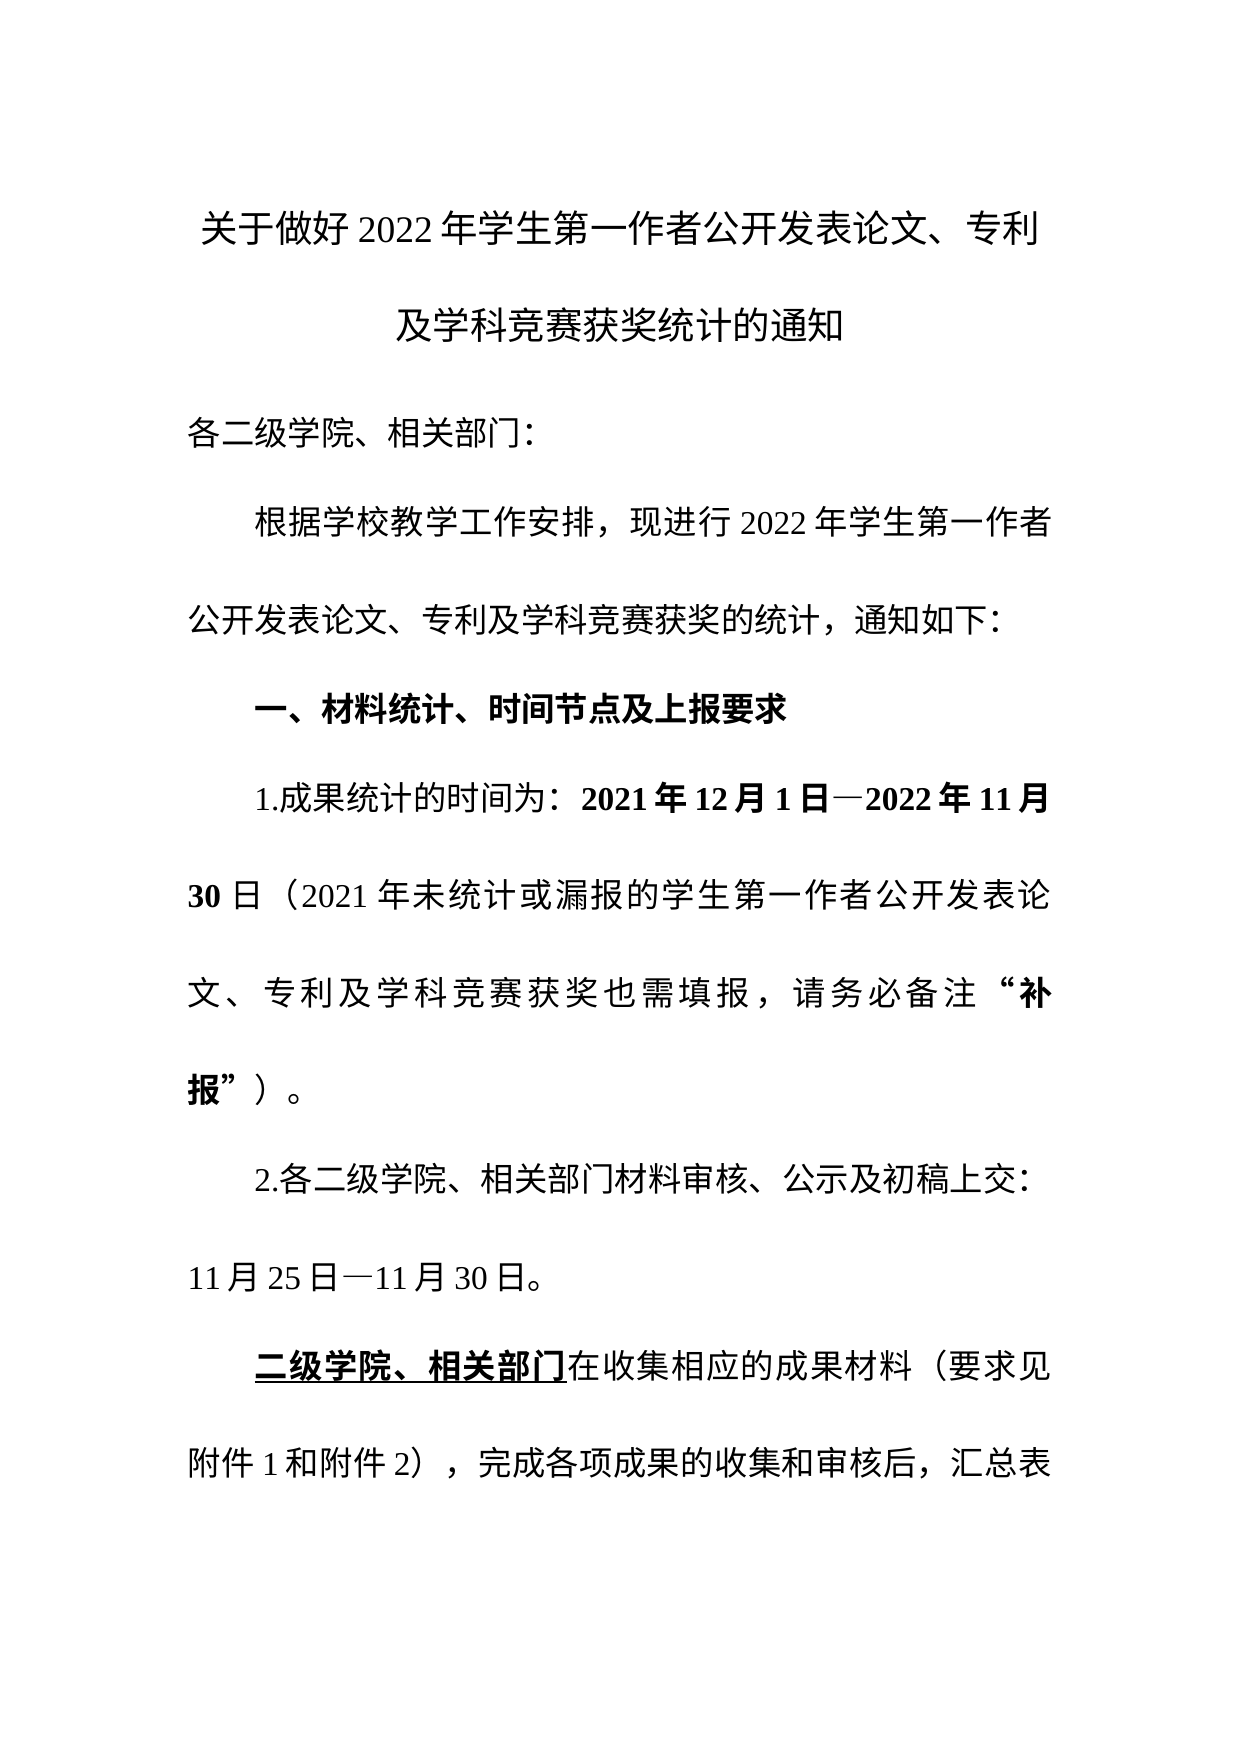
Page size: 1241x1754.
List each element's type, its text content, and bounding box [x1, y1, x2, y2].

text 1.成果统计的时间为：2021年12月1日—2022年11月30日（2021年未统计或漏报的学生第一作者公开发表论文、专利及学科竞赛获奖也需填报，请务必备注“补报”）。 [187, 763, 1053, 1121]
text 关于做好2022年学生第一作者公开发表论文、专利及学科竞赛获奖统计的通知 [187, 193, 1053, 356]
text 各二级学院、相关部门： [187, 398, 1053, 463]
text 一、材料统计、时间节点及上报要求 [187, 674, 1053, 739]
text 根据学校教学工作安排，现进行2022年学生第一作者公开发表论文、专利及学科竞赛获奖的统计，通知如下： [187, 487, 1053, 650]
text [187, 1331, 1053, 1494]
text 2.各二级学院、相关部门材料审核、公示及初稿上交：11月25日—11月30日。 [187, 1145, 1053, 1307]
